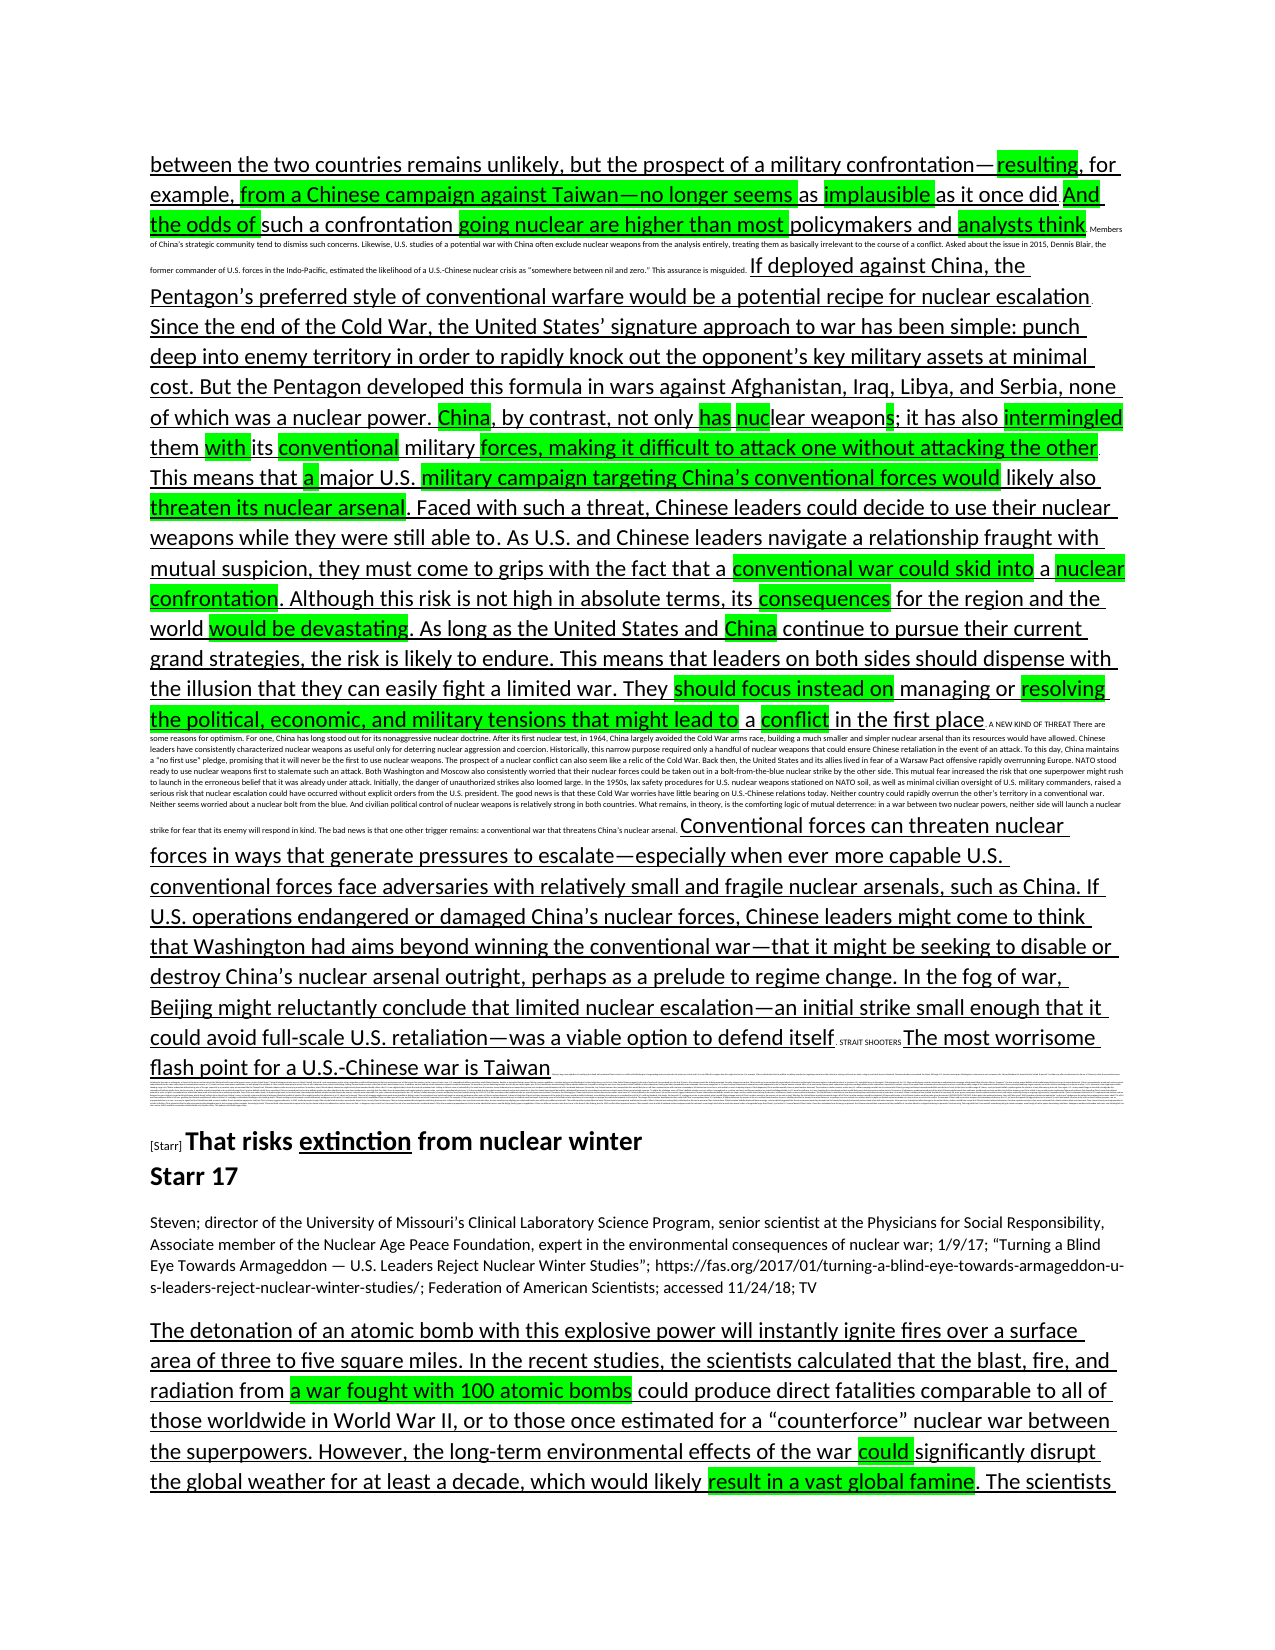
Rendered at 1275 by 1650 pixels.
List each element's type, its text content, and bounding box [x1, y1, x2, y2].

text Steven; director of the University of Missouri’s Clinical Laboratory Science Program, senior scientist at the Physicians for Social Responsibility, Associate member of the Nuclear Age Peace Foundation, expert in the environmental consequences of nuclear war; 1/9/17; “Turning a Blind Eye Towards Armageddon — U.S. Leaders Reject Nuclear Winter Studies”; https://fas.org/2017/01/turning-a-blind-eye-towards-armageddon-u-s-leaders-reject-nuclear-winter-studies/; Federation of American Scientists; accessed 11/24/18; TV [150, 1212, 1125, 1298]
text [150, 1316, 1125, 1495]
subtitle [Starr] That risks extinction from nuclear winter [150, 1124, 1125, 1157]
text Starr 17 [150, 1159, 1125, 1193]
